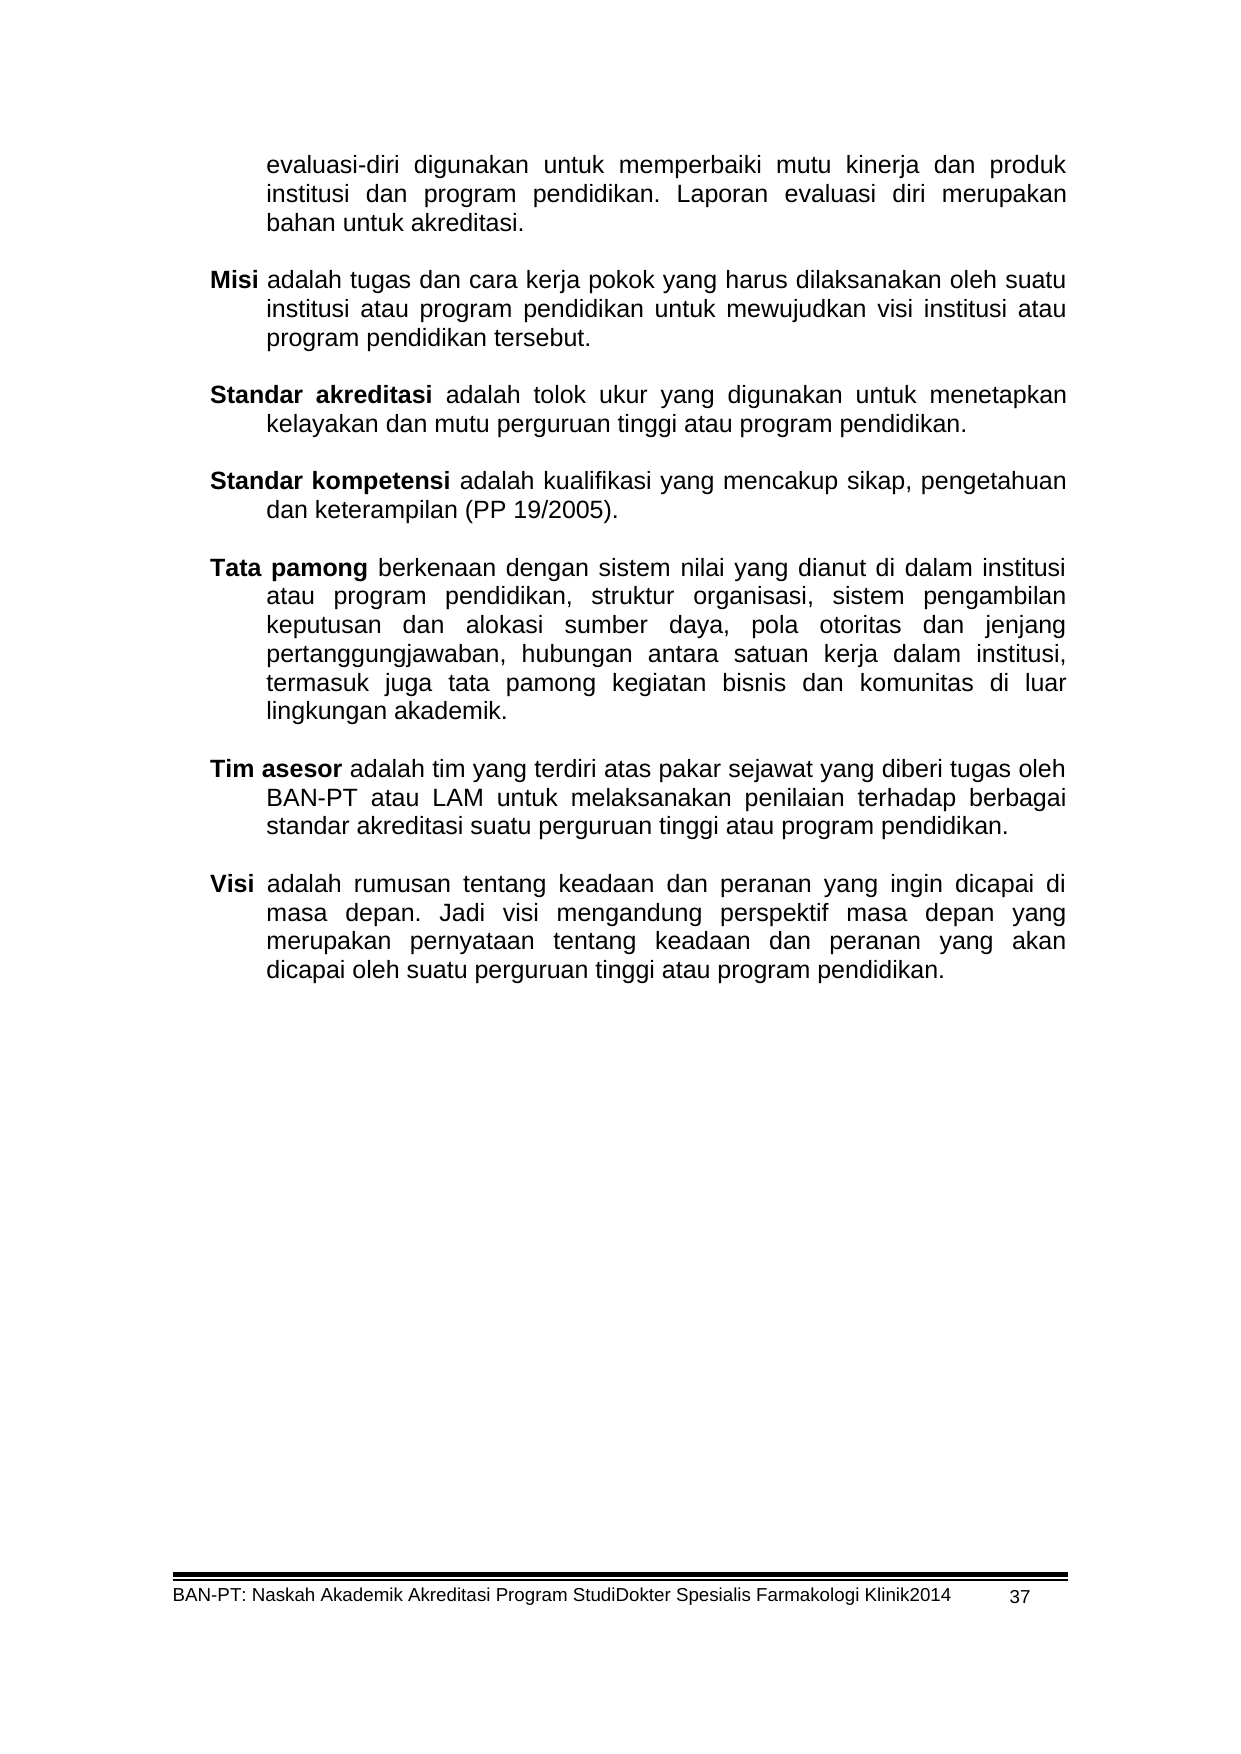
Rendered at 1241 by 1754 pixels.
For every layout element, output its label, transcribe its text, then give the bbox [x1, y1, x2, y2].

text Tim asesor adalah tim yang terdiri atas pakar sejawat yang diberi tugas oleh BAN-PT atau LAM untuk melaksanakan penilaian terhadap berbagai standar akreditasi suatu perguruan tinggi atau program pendidikan. [210, 754, 1068, 840]
text Tata pamong berkenaan dengan sistem nilai yang dianut di dalam institusi atau program pendidikan, struktur organisasi, sistem pengambilan keputusan dan alokasi sumber daya, pola otoritas dan jenjang pertanggungjawaban, hubungan antara satuan kerja dalam institusi, termasuk juga tata pamong kegiatan bisnis dan komunitas di luar lingkungan akademik. [210, 552, 1068, 725]
text Misi adalah tugas dan cara kerja pokok yang harus dilaksanakan oleh suatu institusi atau program pendidikan untuk mewujudkan visi institusi atau program pendidikan tersebut. [210, 265, 1068, 351]
text Visi adalah rumusan tentang keadaan dan peranan yang ingin dicapai di masa depan. Jadi visi mengandung perspektif masa depan yang merupakan pernyataan tentang keadaan dan peranan yang akan dicapai oleh suatu perguruan tinggi atau program pendidikan. [210, 869, 1068, 984]
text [210, 150, 1068, 236]
text Standar kompetensi adalah kualifikasi yang mencakup sikap, pengetahuan dan keterampilan (PP 19/2005). [210, 466, 1068, 524]
text Standar akreditasi adalah tolok ukur yang digunakan untuk menetapkan kelayakan dan mutu perguruan tinggi atau program pendidikan. [210, 380, 1068, 437]
